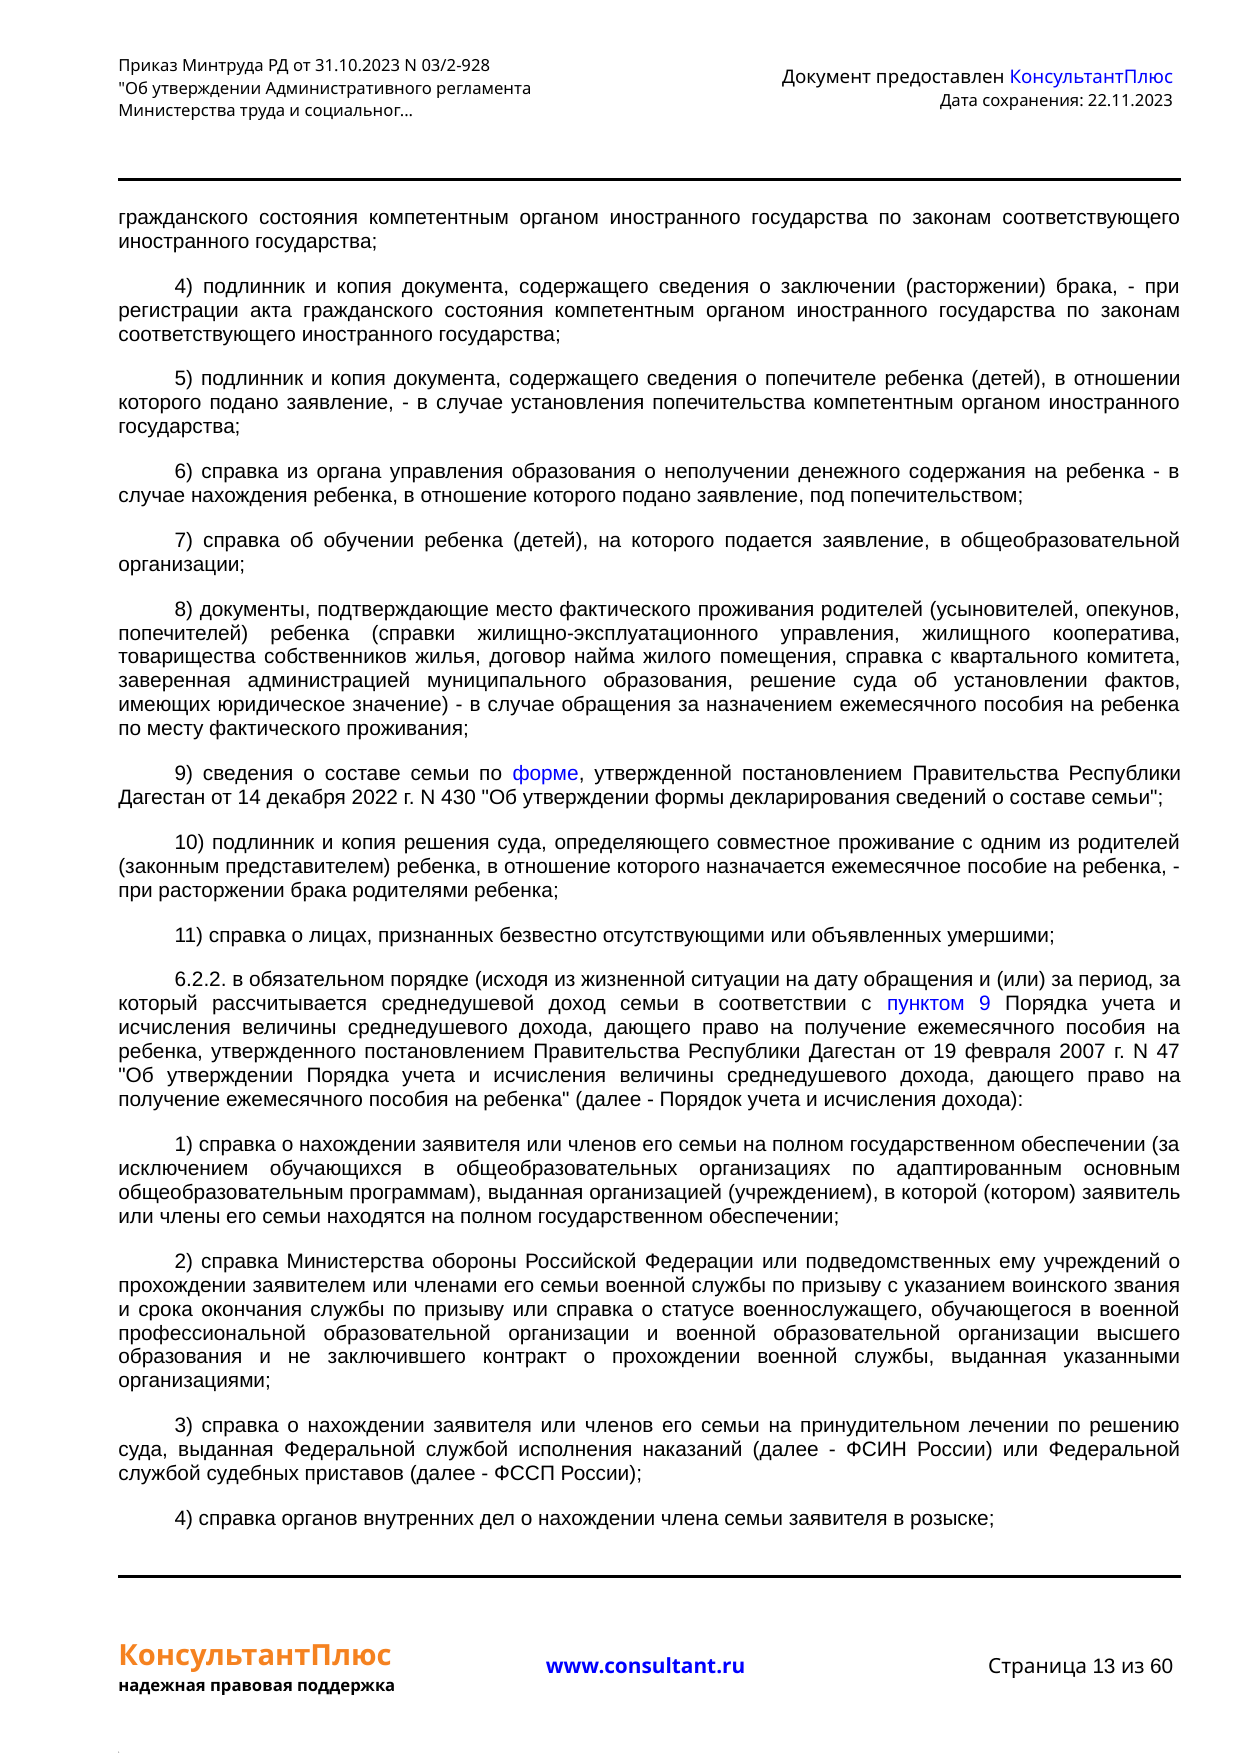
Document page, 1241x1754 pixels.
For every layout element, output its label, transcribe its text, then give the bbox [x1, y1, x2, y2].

text 9) сведения о составе семьи по форме, утвержденной постановлением Правительства Республики Дагестан от 14 декабря 2022 г. N 430 "Об утверждении формы декларирования сведений о составе семьи"; [118, 761, 1181, 809]
text 11) справка о лицах, признанных безвестно отсутствующими или объявленных умершими; [118, 922, 1181, 946]
text 7) справка об обучении ребенка (детей), на которого подается заявление, в общеобразовательной организации; [118, 528, 1181, 576]
text 6) справка из органа управления образования о неполучении денежного содержания на ребенка - в случае нахождения ребенка, в отношение которого подано заявление, под попечительством; [118, 459, 1181, 507]
text 8) документы, подтверждающие место фактического проживания родителей (усыновителей, опекунов, попечителей) ребенка (справки жилищно-эксплуатационного управления, жилищного кооператива, товарищества собственников жилья, договор найма жилого помещения, справка с квартального комитета, заверенная администрацией муниципального образования, решение суда об установлении фактов, имеющих юридическое значение) - в случае обращения за назначением ежемесячного пособия на ребенка по месту фактического проживания; [118, 596, 1181, 740]
text 6.2.2. в обязательном порядке (исходя из жизненной ситуации на дату обращения и (или) за период, за который рассчитывается среднедушевой доход семьи в соответствии с пунктом 9 Порядка учета и исчисления величины среднедушевого дохода, дающего право на получение ежемесячного пособия на ребенка, утвержденного постановлением Правительства Республики Дагестан от 19 февраля 2007 г. N 47 "Об утверждении Порядка учета и исчисления величины среднедушевого дохода, дающего право на получение ежемесячного пособия на ребенка" (далее - Порядок учета и исчисления дохода): [118, 967, 1181, 1111]
text 1) справка о нахождении заявителя или членов его семьи на полном государственном обеспечении (за исключением обучающихся в общеобразовательных организациях по адаптированным основным общеобразовательным программам), выданная организацией (учреждением), в которой (котором) заявитель или члены его семьи находятся на полном государственном обеспечении; [118, 1132, 1181, 1228]
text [118, 205, 1181, 253]
text 2) справка Министерства обороны Российской Федерации или подведомственных ему учреждений о прохождении заявителем или членами его семьи военной службы по призыву с указанием воинского звания и срока окончания службы по призыву или справка о статусе военнослужащего, обучающегося в военной профессиональной образовательной организации и военной образовательной организации высшего образования и не заключившего контракт о прохождении военной службы, выданная указанными организациями; [118, 1248, 1181, 1392]
text 10) подлинник и копия решения суда, определяющего совместное проживание с одним из родителей (законным представителем) ребенка, в отношение которого назначается ежемесячное пособие на ребенка, - при расторжении брака родителями ребенка; [118, 830, 1181, 902]
text 5) подлинник и копия документа, содержащего сведения о попечителе ребенка (детей), в отношении которого подано заявление, - в случае установления попечительства компетентным органом иностранного государства; [118, 366, 1181, 438]
text 4) справка органов внутренних дел о нахождении члена семьи заявителя в розыске; [118, 1506, 1181, 1530]
text 3) справка о нахождении заявителя или членов его семьи на принудительном лечении по решению суда, выданная Федеральной службой исполнения наказаний (далее - ФСИН России) или Федеральной службой судебных приставов (далее - ФССП России); [118, 1413, 1181, 1485]
text 4) подлинник и копия документа, содержащего сведения о заключении (расторжении) брака, - при регистрации акта гражданского состояния компетентным органом иностранного государства по законам соответствующего иностранного государства; [118, 273, 1181, 345]
